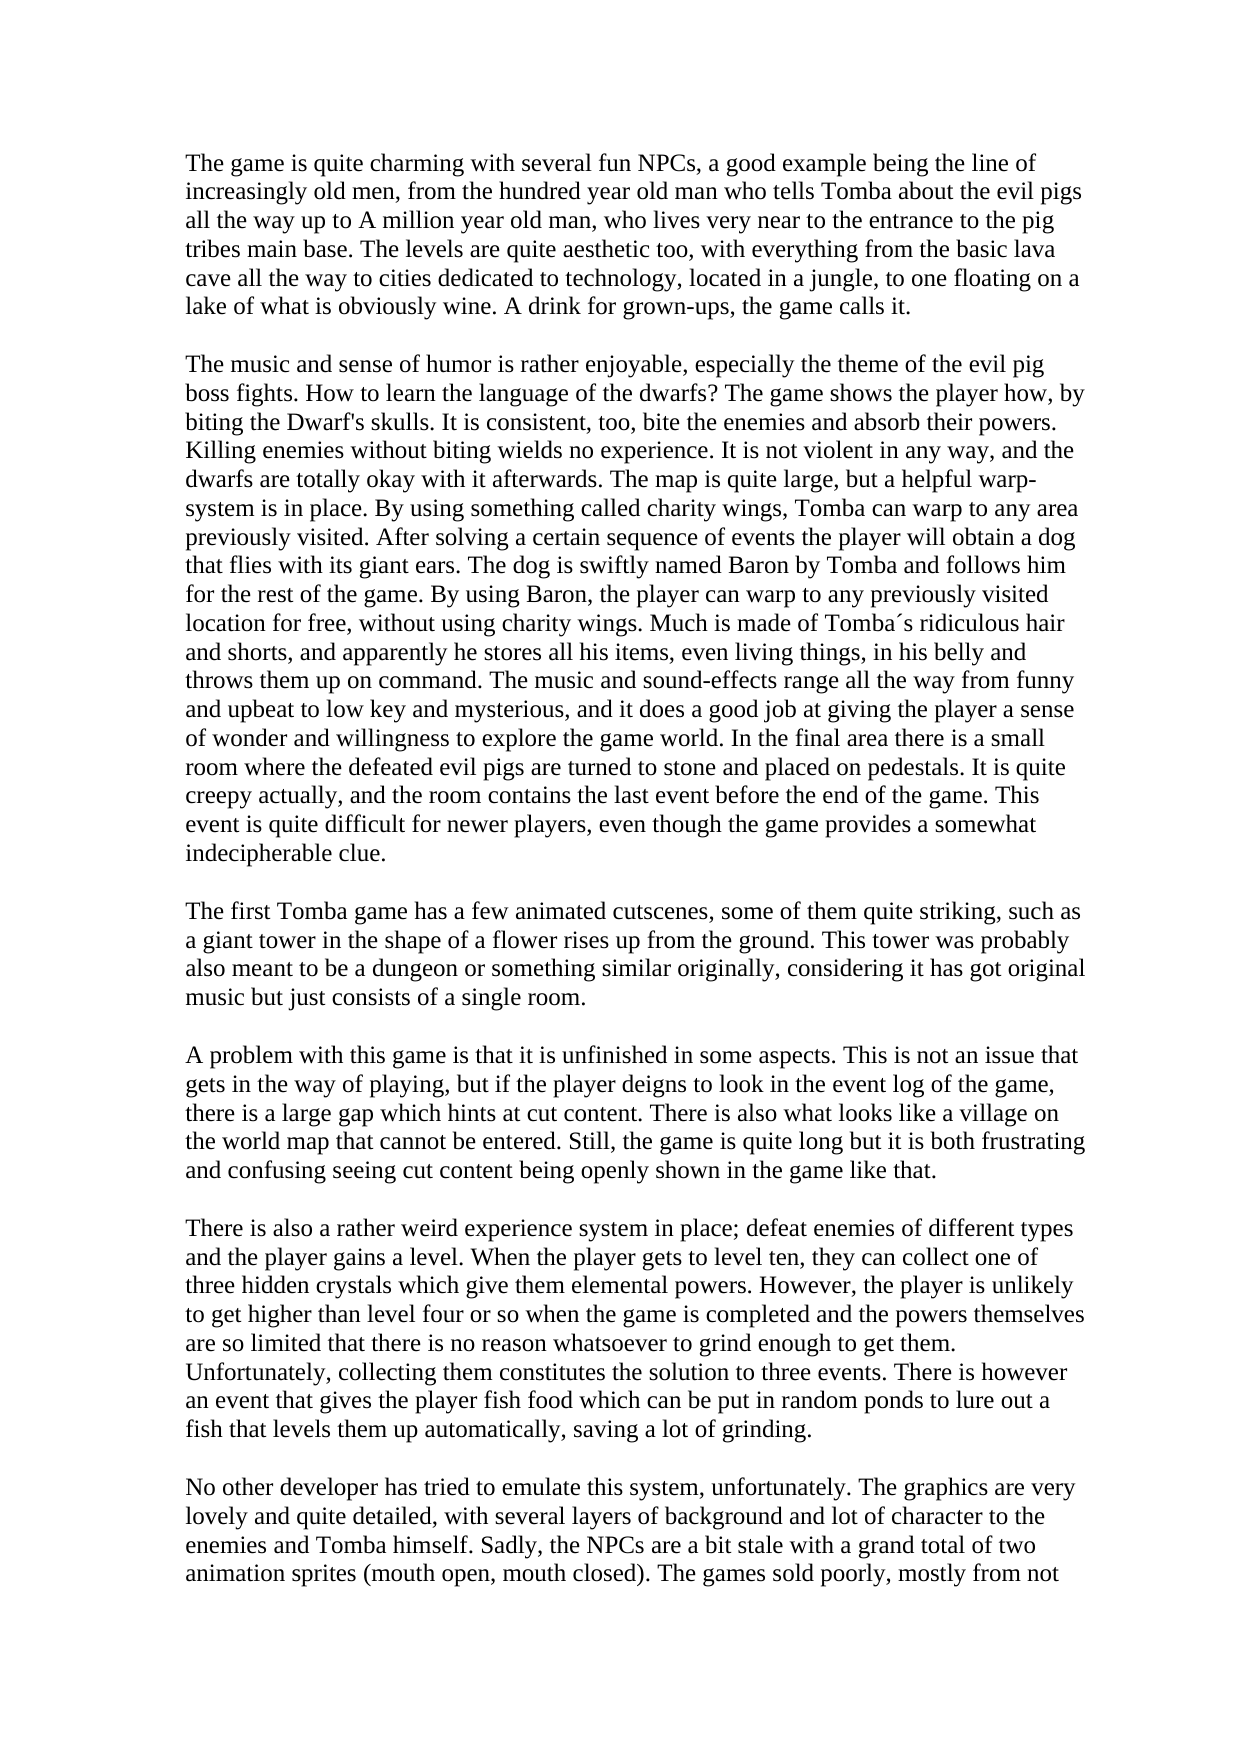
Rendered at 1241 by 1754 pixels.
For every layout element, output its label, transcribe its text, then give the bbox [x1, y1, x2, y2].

text The game is quite charming with several fun NPCs, a good example being the line of increasingly old men, from the hundred year old man who tells Tomba about the evil pigs all the way up to A million year old man, who lives very near to the entrance to the pig tribes main base. The levels are quite aesthetic too, with everything from the basic lava cave all the way to cities dedicated to technology, located in a jungle, to one floating on a lake of what is obviously wine. A drink for grown-ups, the game calls it. [185, 148, 1093, 320]
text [185, 1472, 1093, 1587]
text A problem with this game is that it is unfinished in some aspects. This is not an issue that gets in the way of playing, but if the player deigns to look in the event log of the game, there is a large gap which hints at cut content. There is also what looks like a village on the world map that cannot be entered. Still, the game is quite long but it is both frustrating and confusing seeing cut content being openly shown in the game like that. [185, 1040, 1093, 1184]
text There is also a rather weird experience system in place; defeat enemies of different types and the player gains a level. When the player gets to level ten, they can collect one of three hidden crystals which give them elemental powers. However, the player is unlikely to get higher than level four or so when the game is completed and the powers themselves are so limited that there is no reason whatsoever to grind enough to get them. Unfortunately, collecting them constitutes the solution to three events. There is however an event that gives the player fish food which can be put in random ponds to lure out a fish that levels them up automatically, saving a lot of grinding. [185, 1213, 1093, 1443]
text The music and sense of humor is rather enjoyable, especially the theme of the evil pig boss fights. How to learn the language of the dwarfs? The game shows the player how, by biting the Dwarf's skulls. It is consistent, too, bite the enemies and absorb their powers. Killing enemies without biting wields no experience. It is not violent in any way, and the dwarfs are totally okay with it afterwards. The map is quite large, but a helpful warp-system is in place. By using something called charity wings, Tomba can warp to any area previously visited. After solving a certain sequence of events the player will obtain a dog that flies with its giant ears. The dog is swiftly named Baron by Tomba and follows him for the rest of the game. By using Baron, the player can warp to any previously visited location for free, without using charity wings. Much is made of Tomba´s ridiculous hair and shorts, and apparently he stores all his items, even living things, in his belly and throws them up on command. The music and sound-effects range all the way from funny and upbeat to low key and mysterious, and it does a good job at giving the player a sense of wonder and willingness to explore the game world. In the final area there is a small room where the defeated evil pigs are turned to stone and placed on pedestals. It is quite creepy actually, and the room contains the last event before the end of the game. This event is quite difficult for newer players, even though the game provides a somewhat indecipherable clue. [185, 349, 1093, 867]
text The first Tomba game has a few animated cutscenes, some of them quite striking, such as a giant tower in the shape of a flower rises up from the ground. This tower was probably also meant to be a dungeon or something similar originally, considering it has got original music but just consists of a single room. [185, 896, 1093, 1011]
